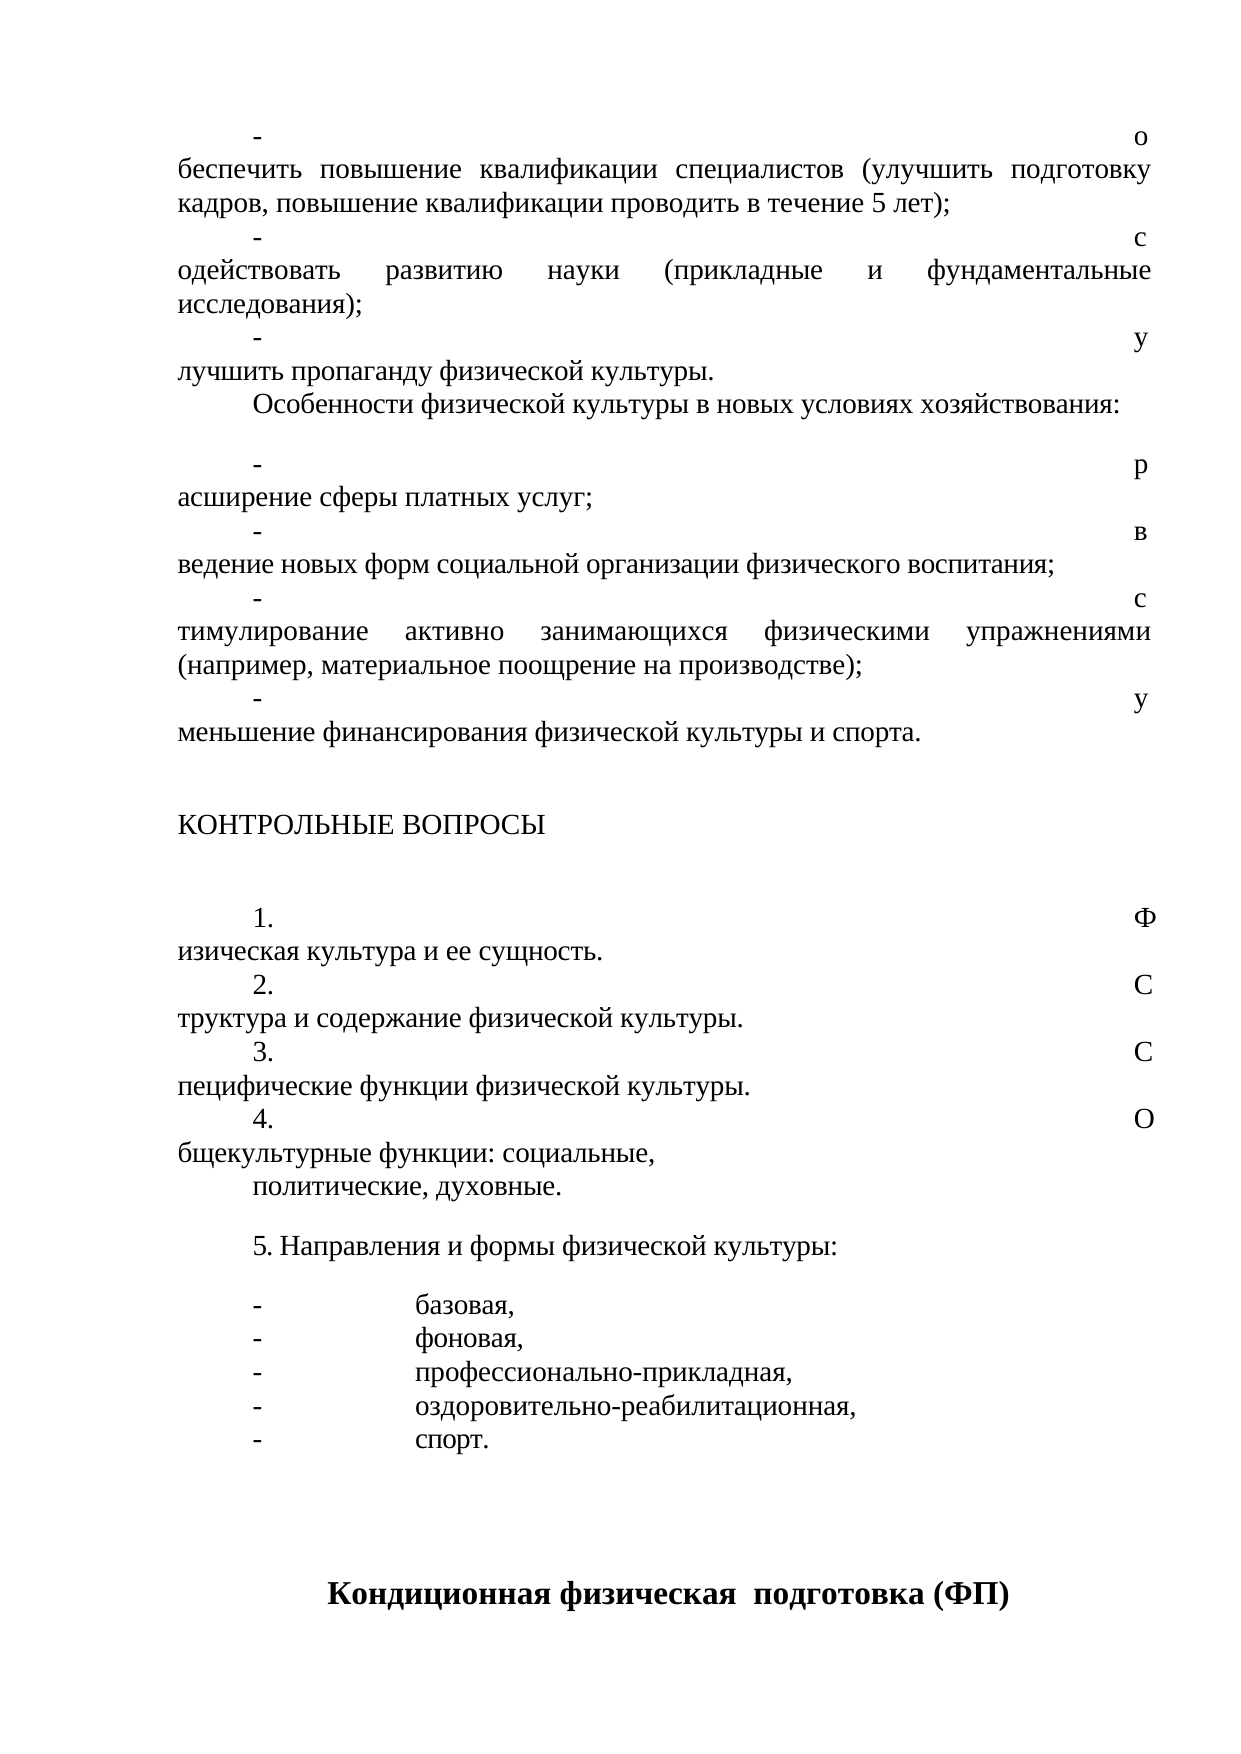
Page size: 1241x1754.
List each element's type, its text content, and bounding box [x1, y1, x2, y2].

list улучшить пропаганду физической культуры. [177, 319, 1152, 386]
text КОНТРОЛЬНЫЕ ВОПРОСЫ [177, 807, 1152, 841]
list стимулирование активно занимающихся физическими упражнениями (например, материальное поощрение на производстве); [177, 580, 1152, 681]
list Специфические функции физической культуры. [177, 1034, 1152, 1101]
list спорт. [177, 1421, 1152, 1455]
list обеспечить повышение квалификации специалистов (улучшить подготовку кадров, повышение квалификации проводить в течение 5 лет); [177, 118, 1152, 219]
list Общекультурные функции: социальные, [177, 1101, 1152, 1168]
list фоновая, [177, 1321, 1152, 1354]
list расширение сферы платных услуг; [177, 446, 1152, 513]
text 5. Направления и формы физической культуры: [177, 1228, 1152, 1261]
list оздоровительно-реабилитационная, [177, 1388, 1152, 1421]
list Физическая культура и ее сущность. [177, 900, 1152, 967]
list базовая, [177, 1287, 1152, 1321]
list содействовать развитию науки (прикладные и фундаментальные исследования); [177, 219, 1152, 319]
text Особенности физической культуры в новых условиях хозяйствования: [177, 386, 1152, 420]
list профессионально-прикладная, [177, 1354, 1152, 1388]
list Структура и содержание физической культуры. [177, 967, 1152, 1034]
text политические, духовные. [177, 1168, 1152, 1202]
text Кондиционная физическая подготовка (ФП) [177, 1573, 1152, 1612]
list введение новых форм социальной организации физического воспитания; [177, 513, 1152, 580]
list уменьшение финансирования физической культуры и спорта. [177, 681, 1152, 748]
